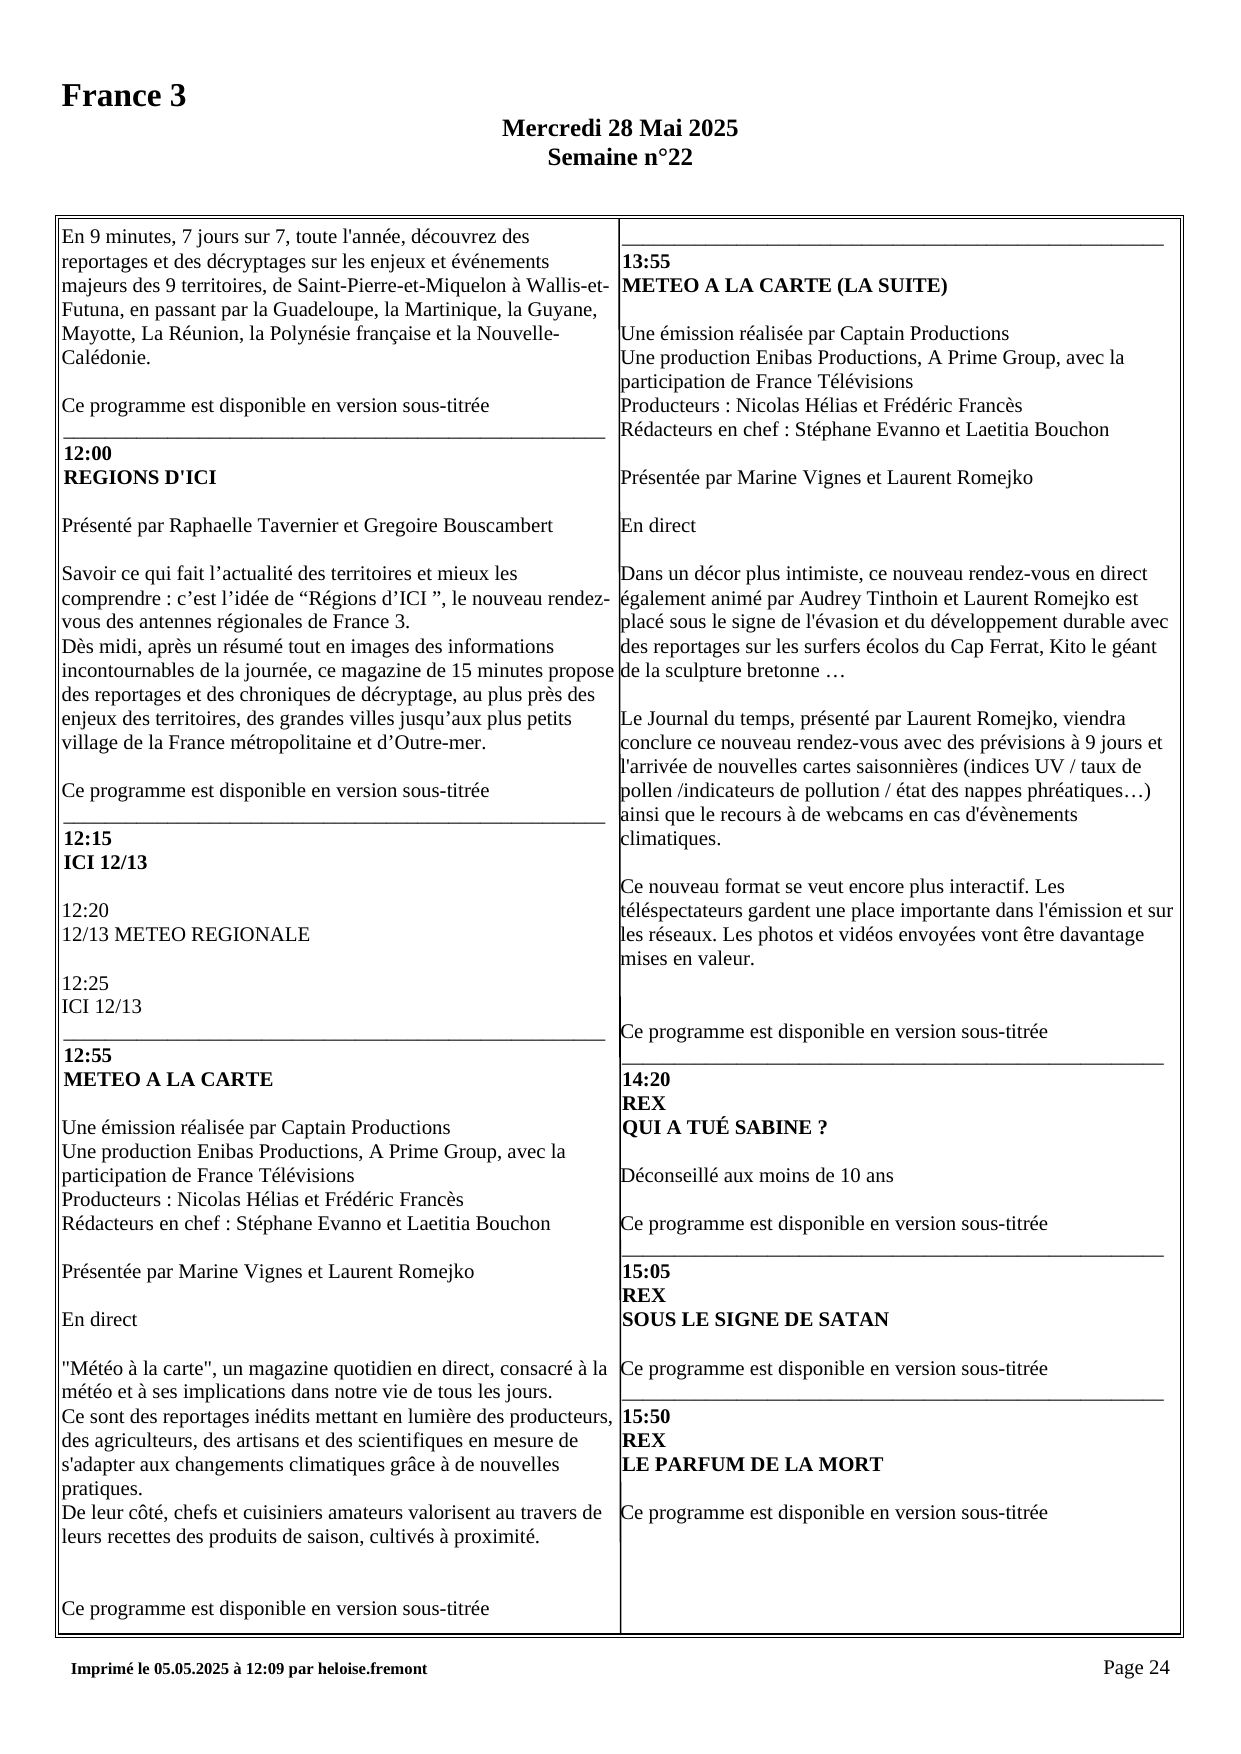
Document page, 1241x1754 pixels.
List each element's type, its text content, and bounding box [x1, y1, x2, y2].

text ____________________________________________________ [622, 224, 1179, 248]
text 15:50 [622, 1403, 1179, 1428]
text ____________________________________________________ [622, 1235, 1179, 1259]
text 12:00 [63, 441, 620, 465]
text 12:15 [63, 826, 620, 850]
text LE PARFUM DE LA MORT [622, 1452, 1179, 1476]
text METEO A LA CARTE (LA SUITE) [622, 273, 1179, 297]
text Déconseillé aux moins de 10 ans [620, 1163, 1179, 1187]
text Ce programme est disponible en version sous-titrée [620, 1018, 1179, 1043]
text Présenté par Raphaelle Tavernier et Gregoire Bouscambert Savoir ce qui fait l’actualité des territoires et mieux les comprendre : c’est l’idée de “Régions d’ICI ”, le nouveau rendez-vous des antennes régionales de France 3. Dès midi, après un résumé tout en images des informations incontournables de la journée, ce magazine de 15 minutes propose des reportages et des chroniques de décryptage, au plus près des enjeux des territoires, des grandes villes jusqu’aux plus petits village de la France métropolitaine et d’Outre-mer. [61, 489, 620, 754]
text 12:20 12/13 METEO REGIONALE 12:25 ICI 12/13 [61, 874, 620, 1018]
text Ce programme est disponible en version sous-titrée [61, 1596, 620, 1620]
text Ce programme est disponible en version sous-titrée [620, 1355, 1179, 1379]
text METEO A LA CARTE [63, 1067, 620, 1091]
text Une émission réalisée par Captain Productions Une production Enibas Productions, A Prime Group, avec la participation de France Télévisions Producteurs : Nicolas Hélias et Frédéric Francès Rédacteurs en chef : Stéphane Evanno et Laetitia Bouchon Présentée par Marine Vignes et Laurent Romejko En direct "Météo à la carte", un magazine quotidien en direct, consacré à la météo et à ses implications dans notre vie de tous les jours. Ce sont des reportages inédits mettant en lumière des producteurs, des agriculteurs, des artisans et des scientifiques en mesure de s'adapter aux changements climatiques grâce à de nouvelles pratiques. De leur côté, chefs et cuisiniers amateurs valorisent au travers de leurs recettes des produits de saison, cultivés à proximité. [61, 1091, 620, 1596]
text ____________________________________________________ [622, 1379, 1179, 1403]
text ICI 12/13 [63, 850, 620, 874]
text Une émission réalisée par Captain Productions Une production Enibas Productions, A Prime Group, avec la participation de France Télévisions Producteurs : Nicolas Hélias et Frédéric Francès Rédacteurs en chef : Stéphane Evanno et Laetitia Bouchon Présentée par Marine Vignes et Laurent Romejko En direct Dans un décor plus intimiste, ce nouveau rendez-vous en direct également animé par Audrey Tinthoin et Laurent Romejko est placé sous le signe de l'évasion et du développement durable avec des reportages sur les surfers écolos du Cap Ferrat, Kito le géant de la sculpture bretonne … Le Journal du temps, présenté par Laurent Romejko, viendra conclure ce nouveau rendez-vous avec des prévisions à 9 jours et l'arrivée de nouvelles cartes saisonnières (indices UV / taux de pollen /indicateurs de pollution / état des nappes phréatiques…) ainsi que le recours à de webcams en cas d'évènements climatiques. Ce nouveau format se veut encore plus interactif. Les téléspectateurs gardent une place importante dans l'émission et sur les réseaux. Les photos et vidéos envoyées vont être davantage mises en valeur. [620, 297, 1179, 1018]
text 13:55 [622, 248, 1179, 273]
text REX [622, 1091, 1179, 1115]
text Ce programme est disponible en version sous-titrée [620, 1211, 1179, 1235]
text 14:20 [622, 1067, 1179, 1091]
text SOUS LE SIGNE DE SATAN [622, 1307, 1179, 1331]
text QUI A TUÉ SABINE ? [622, 1115, 1179, 1139]
text Ce programme est disponible en version sous-titrée [620, 1500, 1179, 1524]
text ____________________________________________________ [63, 417, 620, 441]
text ____________________________________________________ [622, 1043, 1179, 1067]
text REX [622, 1283, 1179, 1307]
text REX [622, 1428, 1179, 1452]
text ____________________________________________________ [63, 1018, 620, 1043]
text ____________________________________________________ [63, 802, 620, 826]
text REGIONS D'ICI [63, 465, 620, 489]
text 12:55 [63, 1043, 620, 1067]
text Ce programme est disponible en version sous-titrée [61, 393, 620, 417]
text Ce programme est disponible en version sous-titrée [61, 778, 620, 802]
text 15:05 [622, 1259, 1179, 1283]
